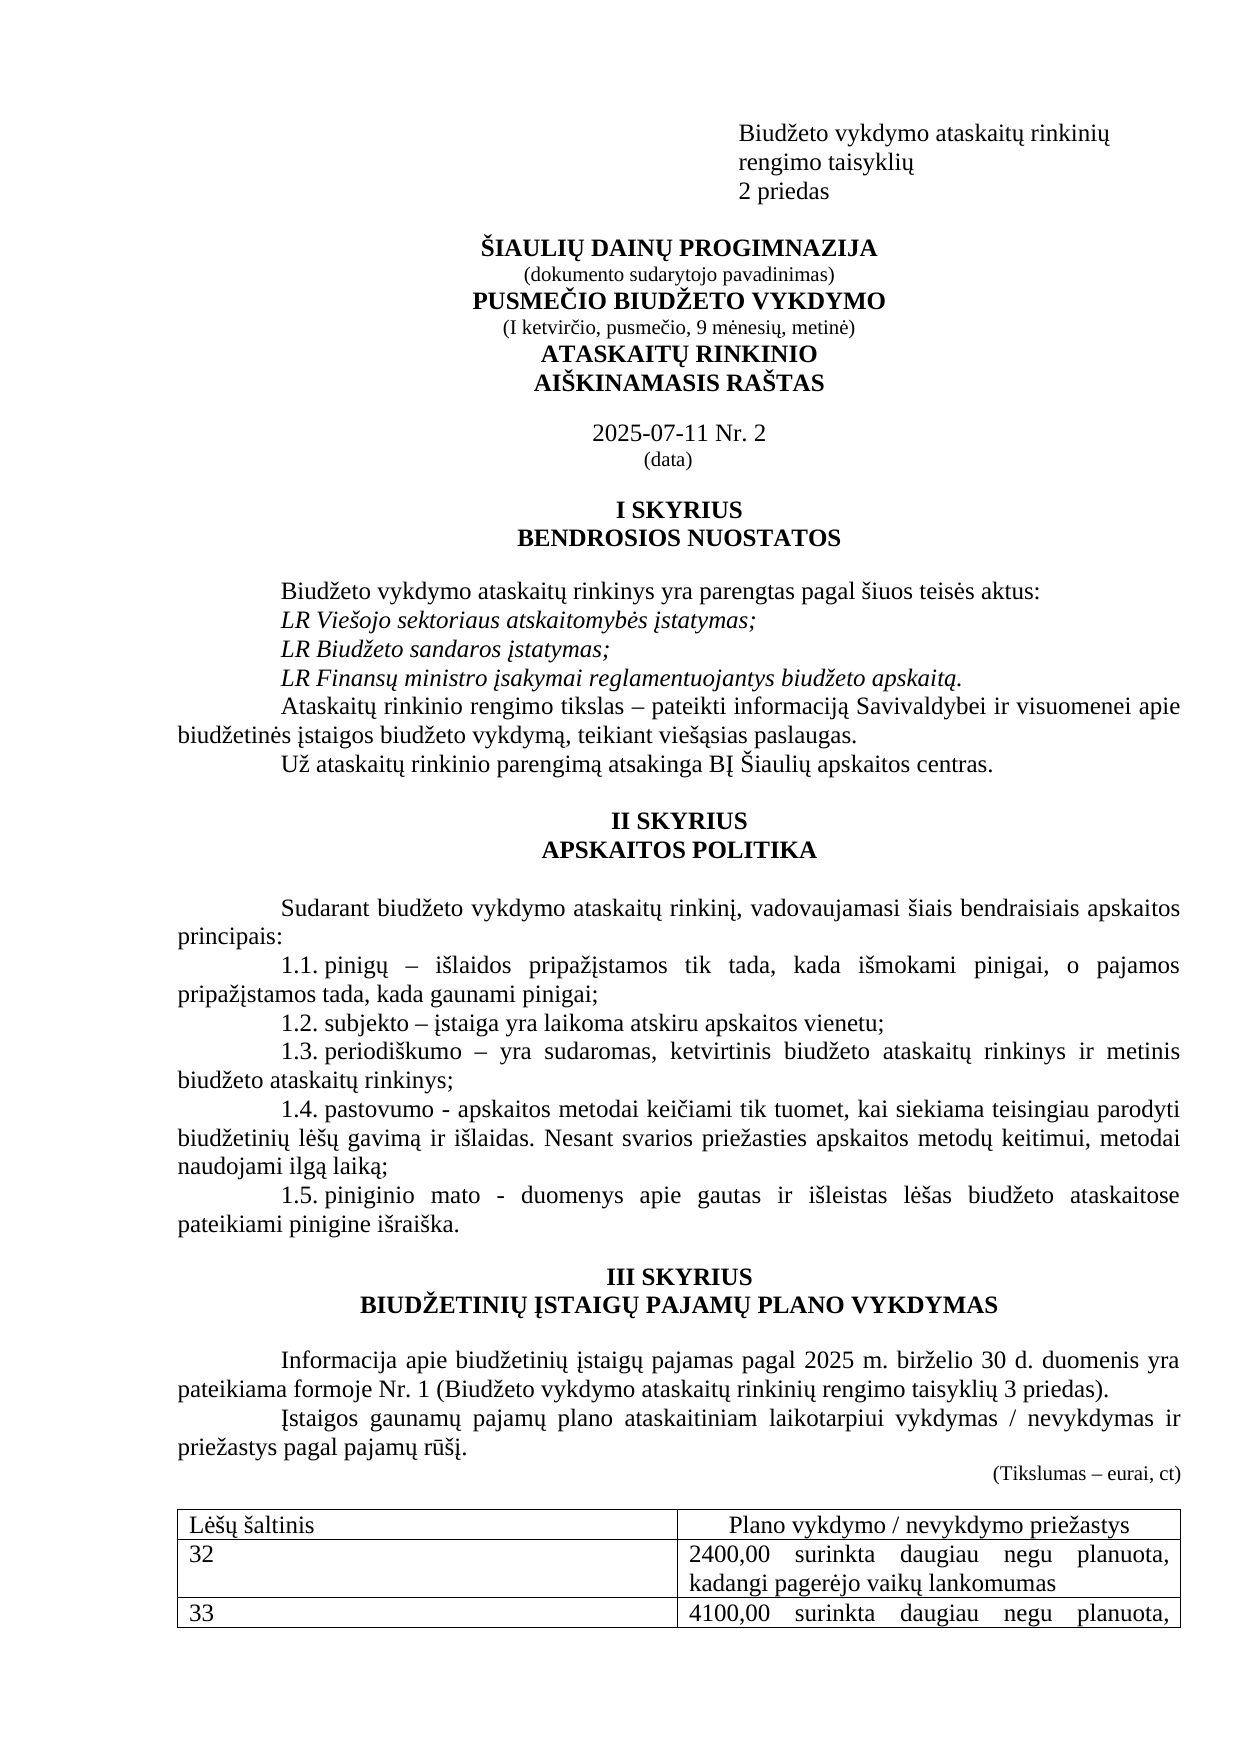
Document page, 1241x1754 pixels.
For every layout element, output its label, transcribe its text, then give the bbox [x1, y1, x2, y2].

text AIŠKINAMASIS RAŠTAS [177, 368, 1181, 396]
text Apskaitos politika [177, 835, 1181, 864]
text Ataskaitų rinkinio rengimo tikslas – pateikti informaciją Savivaldybei ir visuomenei apie biudžetinės įstaigos biudžeto vykdymą, teikiant viešąsias paslaugas. [177, 691, 1181, 749]
text PUSMEČIO BIUDŽETO VYKDYMO [177, 286, 1181, 315]
text LR Finansų ministro įsakymai reglamentuojantys biudžeto apskaitą. [177, 663, 1181, 691]
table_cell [678, 1598, 1180, 1627]
list subjekto – įstaiga yra laikoma atskiru apskaitos vienetu; [177, 1008, 1181, 1036]
table_header Plano vykdymo / nevykdymo priežastys [678, 1510, 1180, 1538]
text I SKYRIUS [177, 495, 1181, 523]
text BENDROSIOS NUOSTATOS [177, 523, 1181, 552]
text 2025-07-11 Nr. 2 [177, 418, 1181, 447]
list piniginio mato - duomenys apie gautas ir išleistas lėšas biudžeto ataskaitose pateikiami pinigine išraiška. [177, 1180, 1181, 1238]
text (Tikslumas – eurai, ct) [702, 1461, 1181, 1484]
text 2 priedas [738, 176, 1181, 204]
text Informacija apie biudžetinių įstaigų pajamas pagal 2025 m. birželio 30 d. duomenis yra pateikiama formoje Nr. 1 (Biudžeto vykdymo ataskaitų rinkinių rengimo taisyklių 3 priedas). [177, 1346, 1181, 1403]
text Įstaigos gaunamų pajamų plano ataskaitiniam laikotarpiui vykdymas / nevykdymas ir priežastys pagal pajamų rūšį. [177, 1403, 1181, 1461]
text ATASKAITŲ RINKINIO [177, 339, 1181, 368]
text (dokumento sudarytojo pavadinimas) [177, 262, 1181, 286]
text LR Viešojo sektoriaus atskaitomybės įstatymas; [177, 605, 1181, 634]
text Sudarant biudžeto vykdymo ataskaitų rinkinį, vadovaujamasi šiais bendraisiais apskaitos principais: [177, 893, 1181, 950]
text BIUDŽETINIŲ ĮSTAIGŲ PAJAMŲ PLANO VYKDYMAS [177, 1290, 1181, 1319]
text Biudžeto vykdymo ataskaitų rinkinių rengimo taisyklių [738, 118, 1181, 176]
list periodiškumo – yra sudaromas, ketvirtinis biudžeto ataskaitų rinkinys ir metinis biudžeto ataskaitų rinkinys; [177, 1036, 1181, 1094]
table_cell 33 [178, 1598, 677, 1627]
list pinigų – išlaidos pripažįstamos tik tada, kada išmokami pinigai, o pajamos pripažįstamos tada, kada gaunami pinigai; [177, 950, 1181, 1008]
text Už ataskaitų rinkinio parengimą atsakinga BĮ Šiaulių apskaitos centras. [177, 749, 1181, 778]
list pastovumo - apskaitos metodai keičiami tik tuomet, kai siekiama teisingiau parodyti biudžetinių lėšų gavimą ir išlaidas. Nesant svarios priežasties apskaitos metodų keitimui, metodai naudojami ilgą laiką; [177, 1094, 1181, 1180]
table_cell 2400,00 surinkta daugiau negu planuota, kadangi pagerėjo vaikų lankomumas [678, 1540, 1180, 1597]
text LR Biudžeto sandaros įstatymas; [177, 634, 1181, 663]
text (I ketvirčio, pusmečio, 9 mėnesių, metinė) [177, 315, 1181, 339]
table_header Lėšų šaltinis [178, 1510, 677, 1538]
table_cell 32 [178, 1540, 677, 1597]
text III SKYRIUS [177, 1262, 1181, 1290]
text ŠIAULIŲ DAINŲ PROGIMNAZIJA [177, 233, 1181, 262]
text (data) [576, 447, 1181, 471]
text II skyrius [177, 806, 1181, 835]
text Biudžeto vykdymo ataskaitų rinkinys yra parengtas pagal šiuos teisės aktus: [177, 576, 1181, 605]
